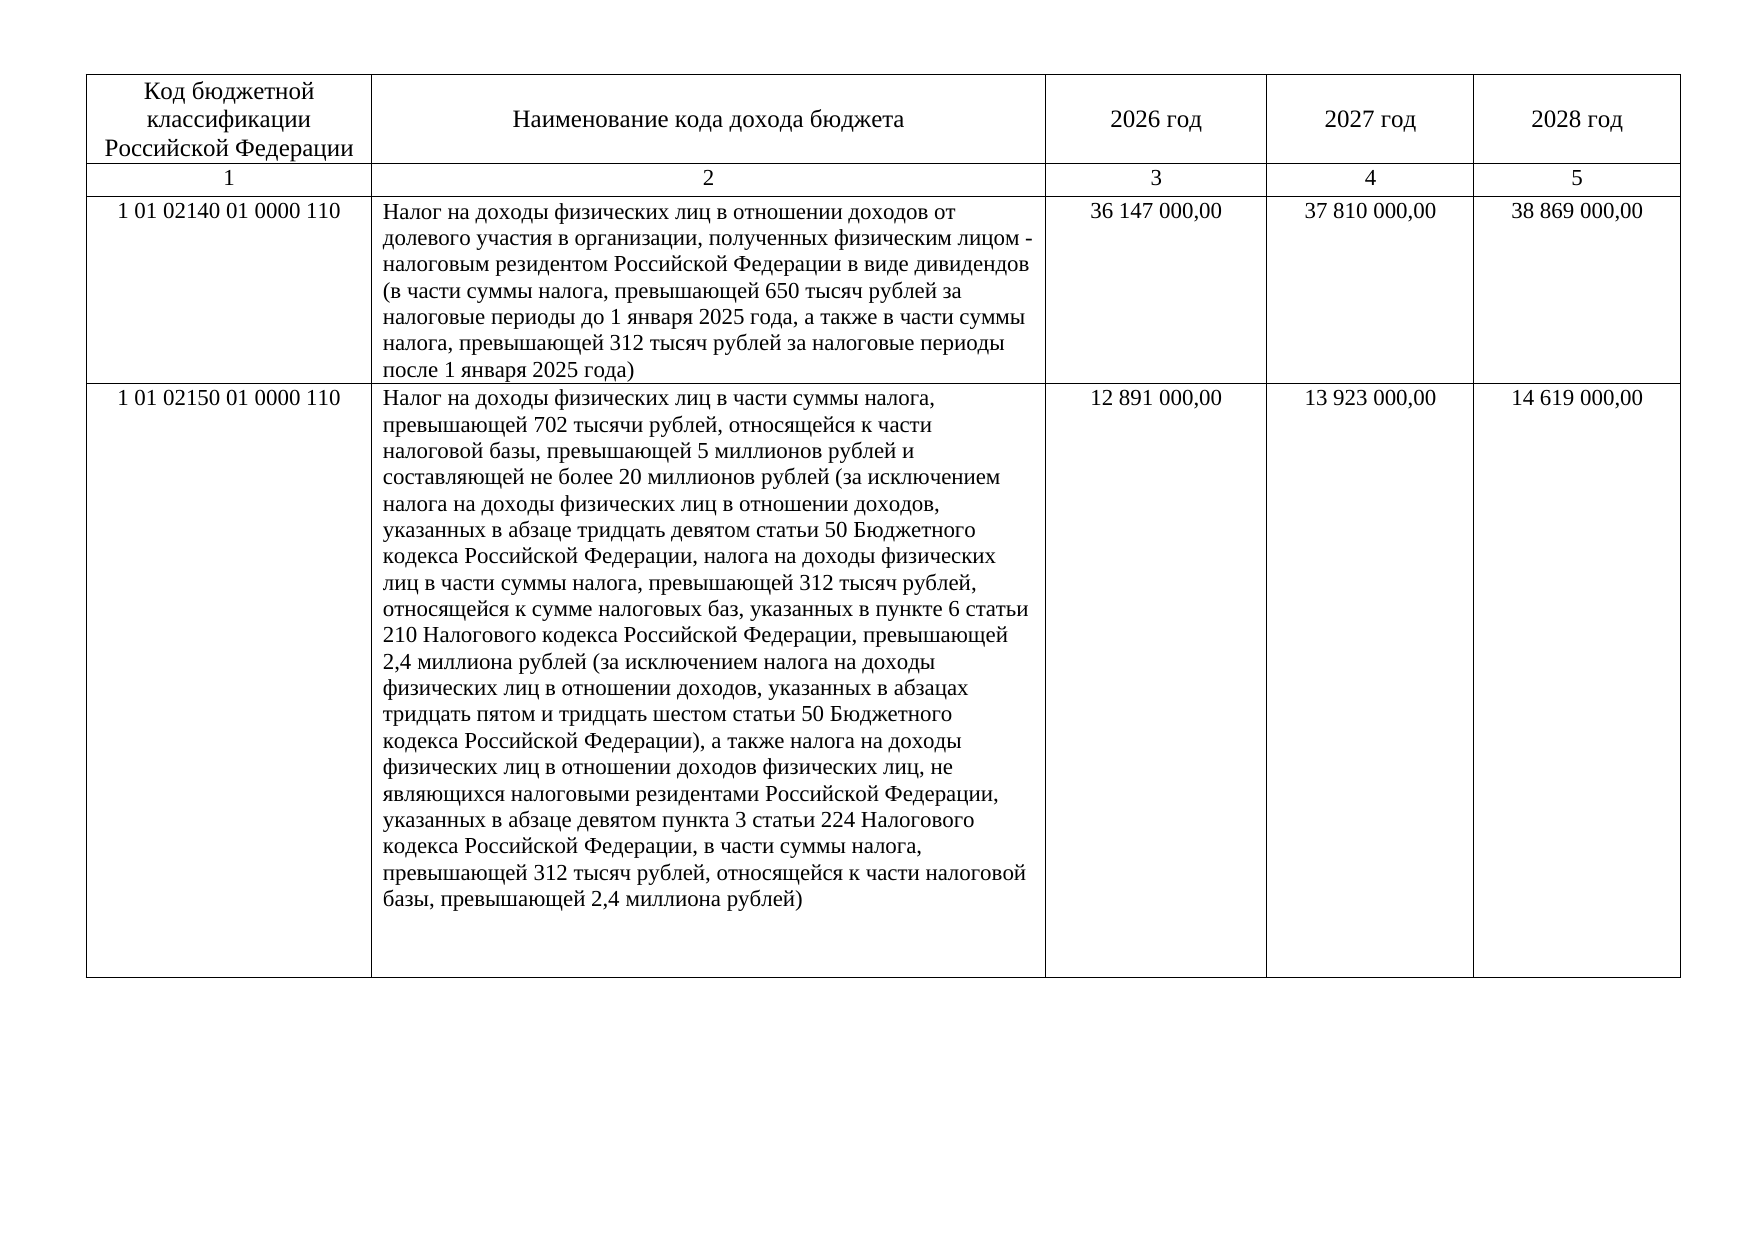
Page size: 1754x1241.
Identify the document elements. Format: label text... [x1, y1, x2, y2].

table_header 2028 год [1474, 75, 1680, 163]
table_cell 4 [1267, 164, 1473, 196]
table_cell 2 [372, 164, 1045, 196]
table_cell Налог на доходы физических лиц в отношении доходов от долевого участия в организации, полученных физическим лицом - налоговым резидентом Российской Федерации в виде дивидендов (в части суммы налога, превышающей 650 тысяч рублей за налоговые периоды до 1 января 2025 года, а также в части суммы налога, превышающей 312 тысяч рублей за налоговые периоды после 1 января 2025 года) [372, 197, 1045, 383]
table_cell 5 [1474, 164, 1680, 196]
table_cell 14 619 000,00 [1474, 384, 1680, 977]
table_cell 1 01 02150 01 0000 110 [87, 384, 371, 977]
table_cell 38 869 000,00 [1474, 197, 1680, 383]
table_header Код бюджетной классификации Российской Федерации [87, 75, 371, 163]
table_cell 13 923 000,00 [1267, 384, 1473, 977]
table_header 2027 год [1267, 75, 1473, 163]
table_header 2026 год [1046, 75, 1266, 163]
table_cell 36 147 000,00 [1046, 197, 1266, 383]
table_cell 12 891 000,00 [1046, 384, 1266, 977]
table_cell 37 810 000,00 [1267, 197, 1473, 383]
table_cell 3 [1046, 164, 1266, 196]
table_cell Налог на доходы физических лиц в части суммы налога, превышающей 702 тысячи рублей, относящейся к части налоговой базы, превышающей 5 миллионов рублей и составляющей не более 20 миллионов рублей (за исключением налога на доходы физических лиц в отношении доходов, указанных в абзаце тридцать девятом статьи 50 Бюджетного кодекса Российской Федерации, налога на доходы физических лиц в части суммы налога, превышающей 312 тысяч рублей, относящейся к сумме налоговых баз, указанных в пункте 6 статьи 210 Налогового кодекса Российской Федерации, превышающей 2,4 миллиона рублей (за исключением налога на доходы физических лиц в отношении доходов, указанных в абзацах тридцать пятом и тридцать шестом статьи 50 Бюджетного кодекса Российской Федерации), а также налога на доходы физических лиц в отношении доходов физических лиц, не являющихся налоговыми резидентами Российской Федерации, указанных в абзаце девятом пункта 3 статьи 224 Налогового кодекса Российской Федерации, в части суммы налога, превышающей 312 тысяч рублей, относящейся к части налоговой базы, превышающей 2,4 миллиона рублей) [372, 384, 1045, 977]
table_cell 1 01 02140 01 0000 110 [87, 197, 371, 383]
table_header Наименование кода дохода бюджета [372, 75, 1045, 163]
table_cell 1 [87, 164, 371, 196]
